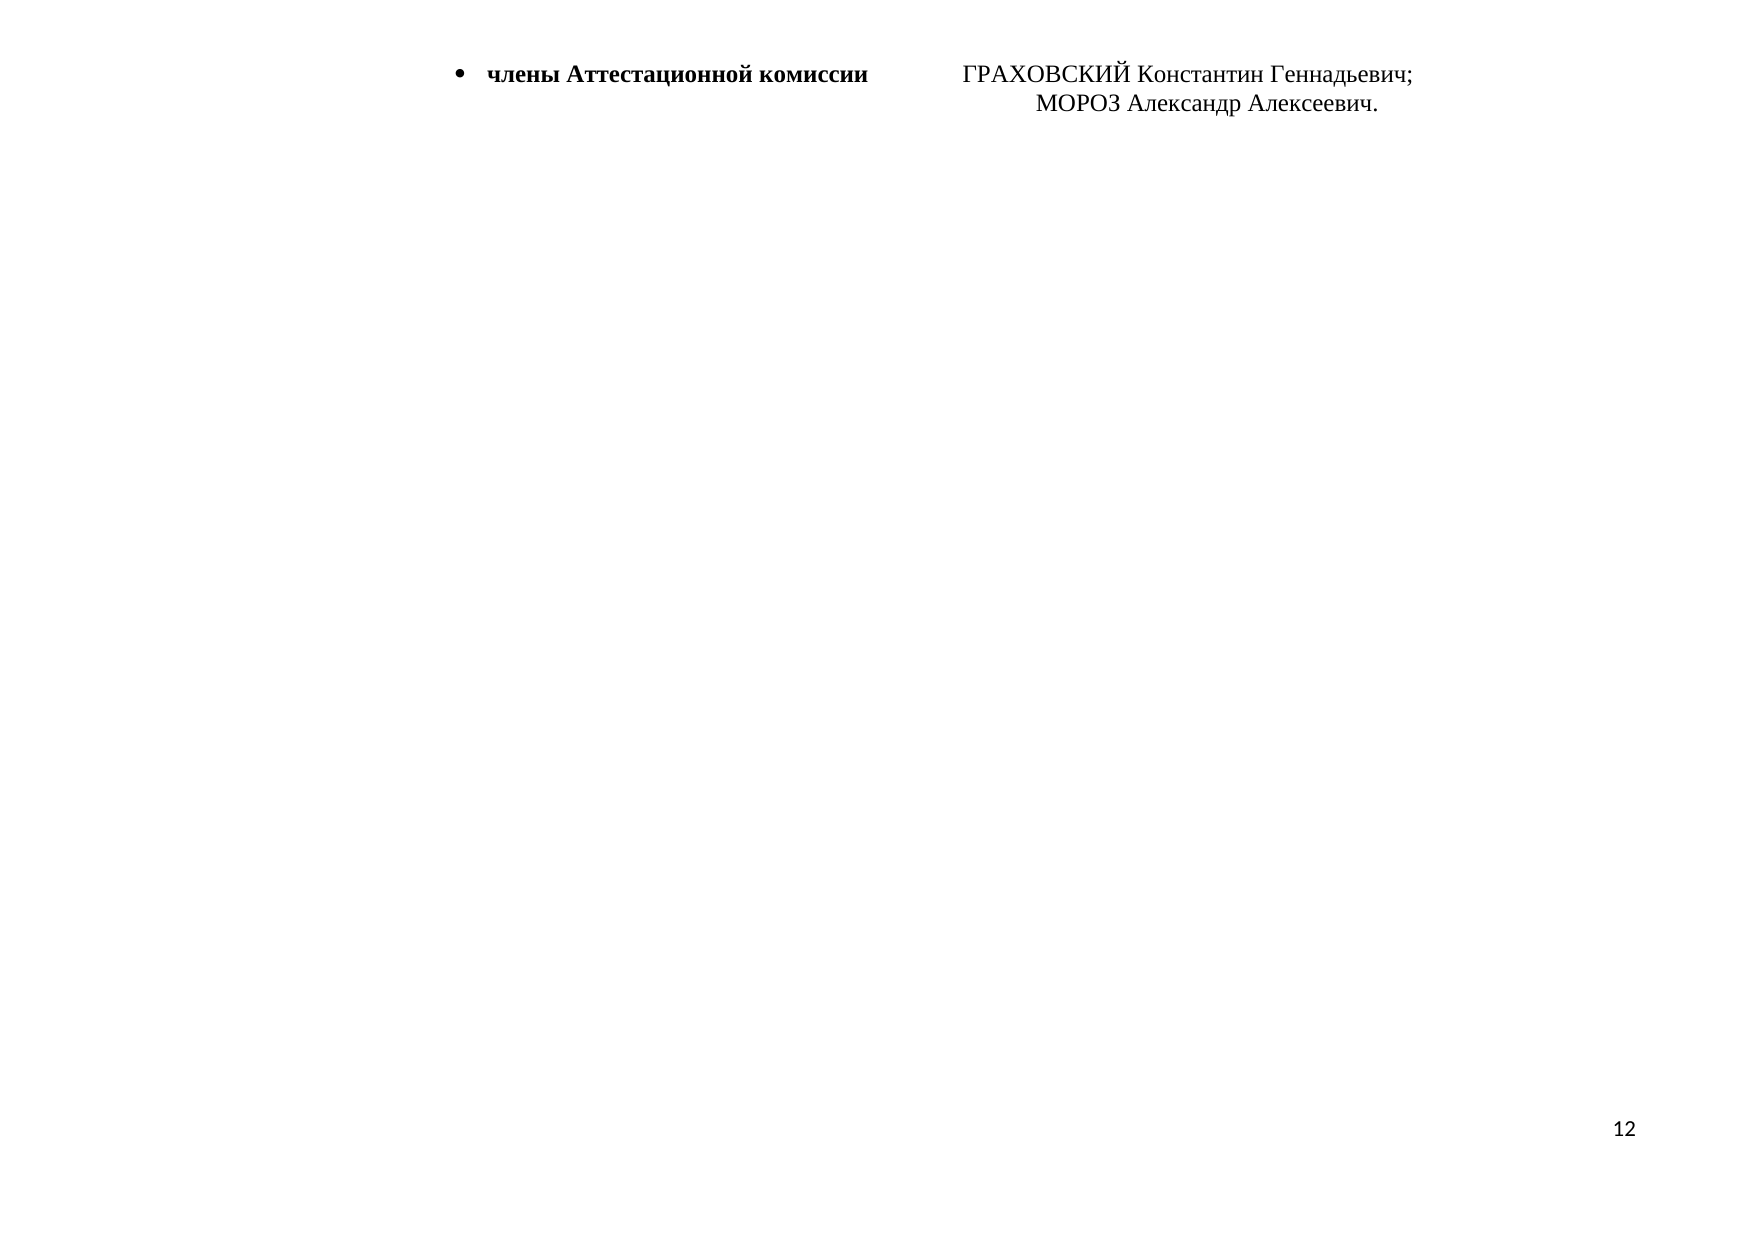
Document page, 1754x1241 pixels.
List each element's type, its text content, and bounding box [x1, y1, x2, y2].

text МОРОЗ Александр Алексеевич. [856, 88, 1636, 117]
list члены Аттестационной комиссии ГРАХОВСКИЙ Константин Геннадьевич; [118, 59, 1636, 88]
